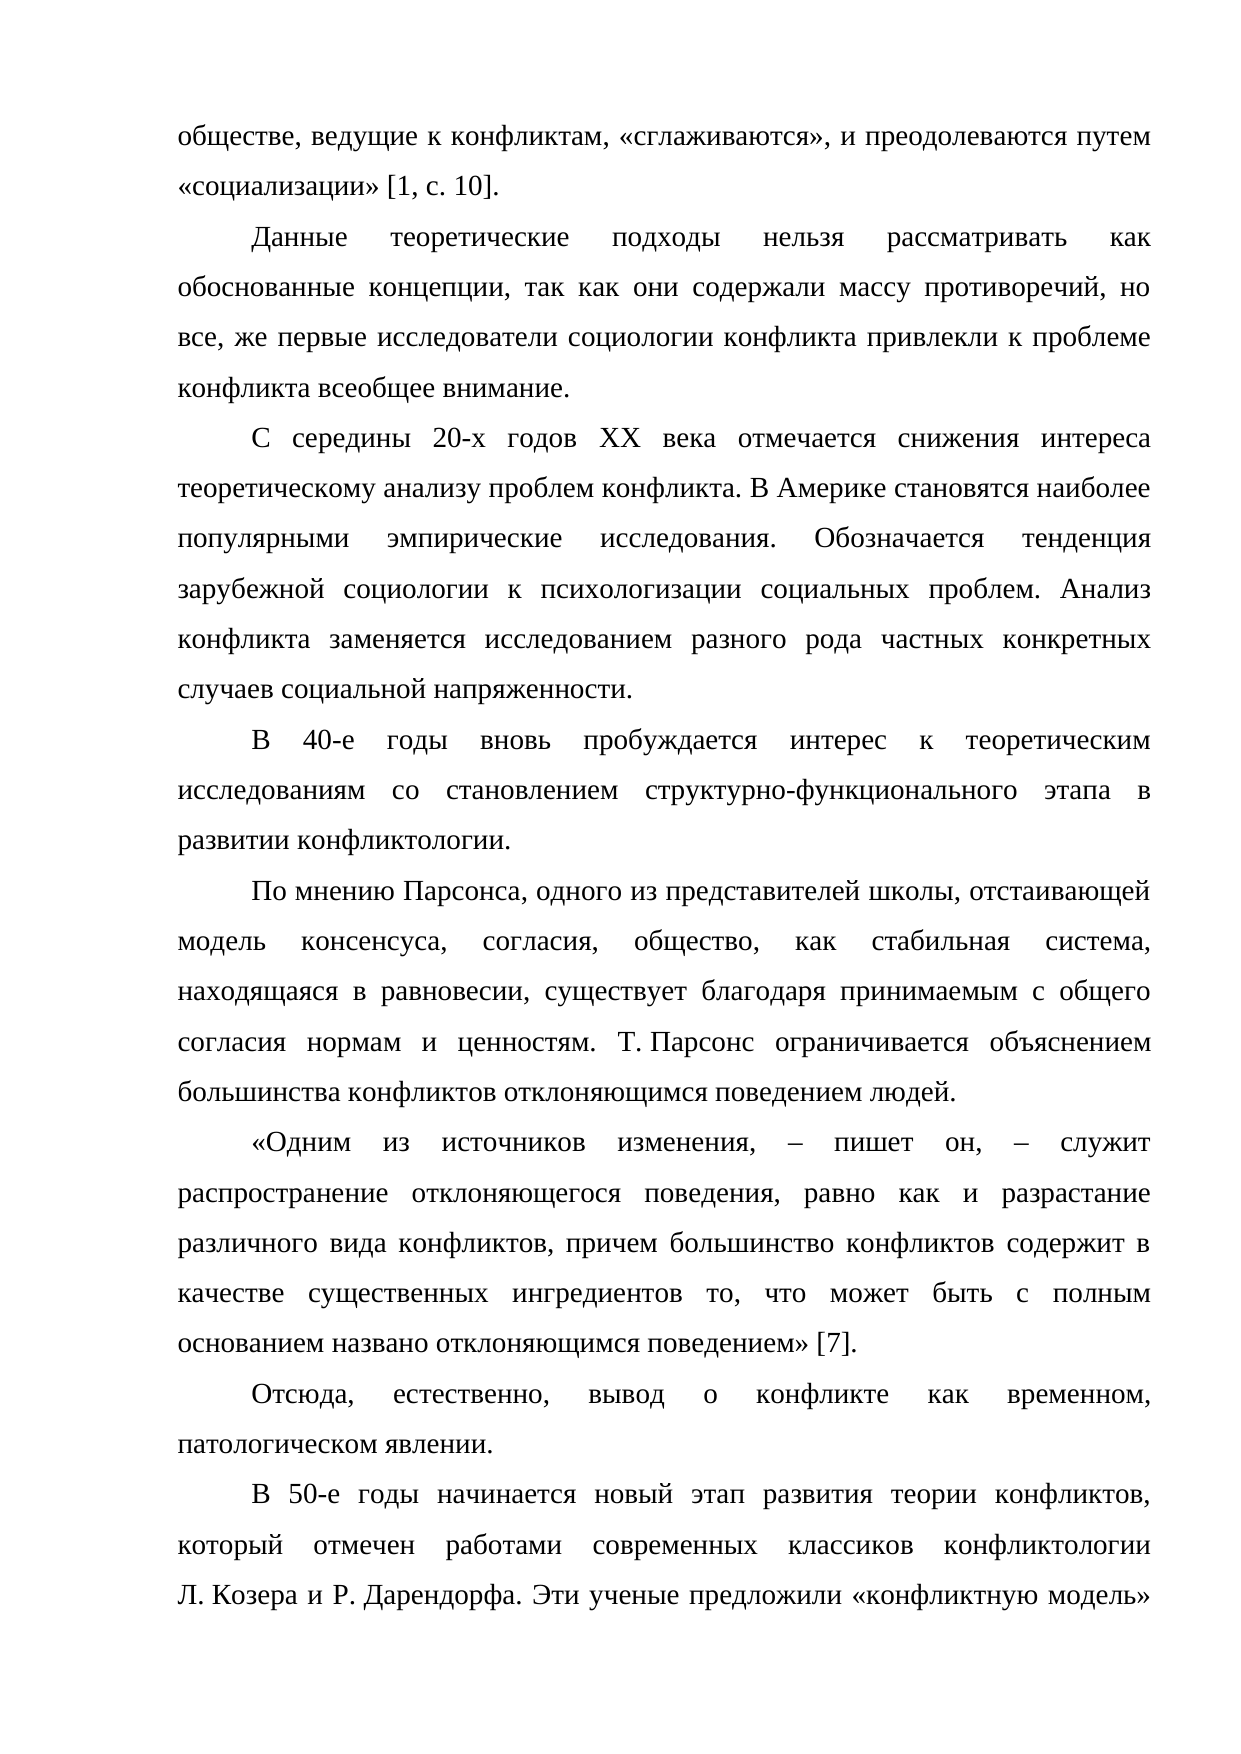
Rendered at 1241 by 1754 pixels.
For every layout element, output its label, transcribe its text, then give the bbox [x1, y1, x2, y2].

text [177, 1477, 1152, 1611]
text С середины 20-х годов XX века отмечается снижения интереса теоретическому анализу проблем конфликта. В Америке становятся наиболее популярными эмпирические исследования. Обозначается тенденция зарубежной социологии к психологизации социальных проблем. Анализ конфликта заменяется исследованием разного рода частных конкретных случаев социальной напряженности. [177, 420, 1152, 705]
text Данные теоретические подходы нельзя рассматривать как обоснованные концепции, так как они содержали массу противоречий, но все, же первые исследователи социологии конфликта привлекли к проблеме конфликта всеобщее внимание. [177, 219, 1152, 403]
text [177, 118, 1152, 202]
text Отсюда, естественно, вывод о конфликте как временном, патологическом явлении. [177, 1376, 1152, 1460]
text «Одним из источников изменения, – пишет он, – служит распространение отклоняющегося поведения, равно как и разрастание различного вида конфликтов, причем большинство конфликтов содержит в качестве существенных ингредиентов то, что может быть с полным основанием названо отклоняющимся поведением» [7]. [177, 1124, 1152, 1359]
text В 40-е годы вновь пробуждается интерес к теоретическим исследованиям со становлением структурно-функционального этапа в развитии конфликтологии. [177, 722, 1152, 856]
text По мнению Парсонса, одного из представителей школы, отстаивающей модель консенсуса, согласия, общество, как стабильная система, находящаяся в равновесии, существует благодаря принимаемым с общего согласия нормам и ценностям. Т. Парсонс ограничивается объяснением большинства конфликтов отклоняющимся поведением людей. [177, 873, 1152, 1108]
